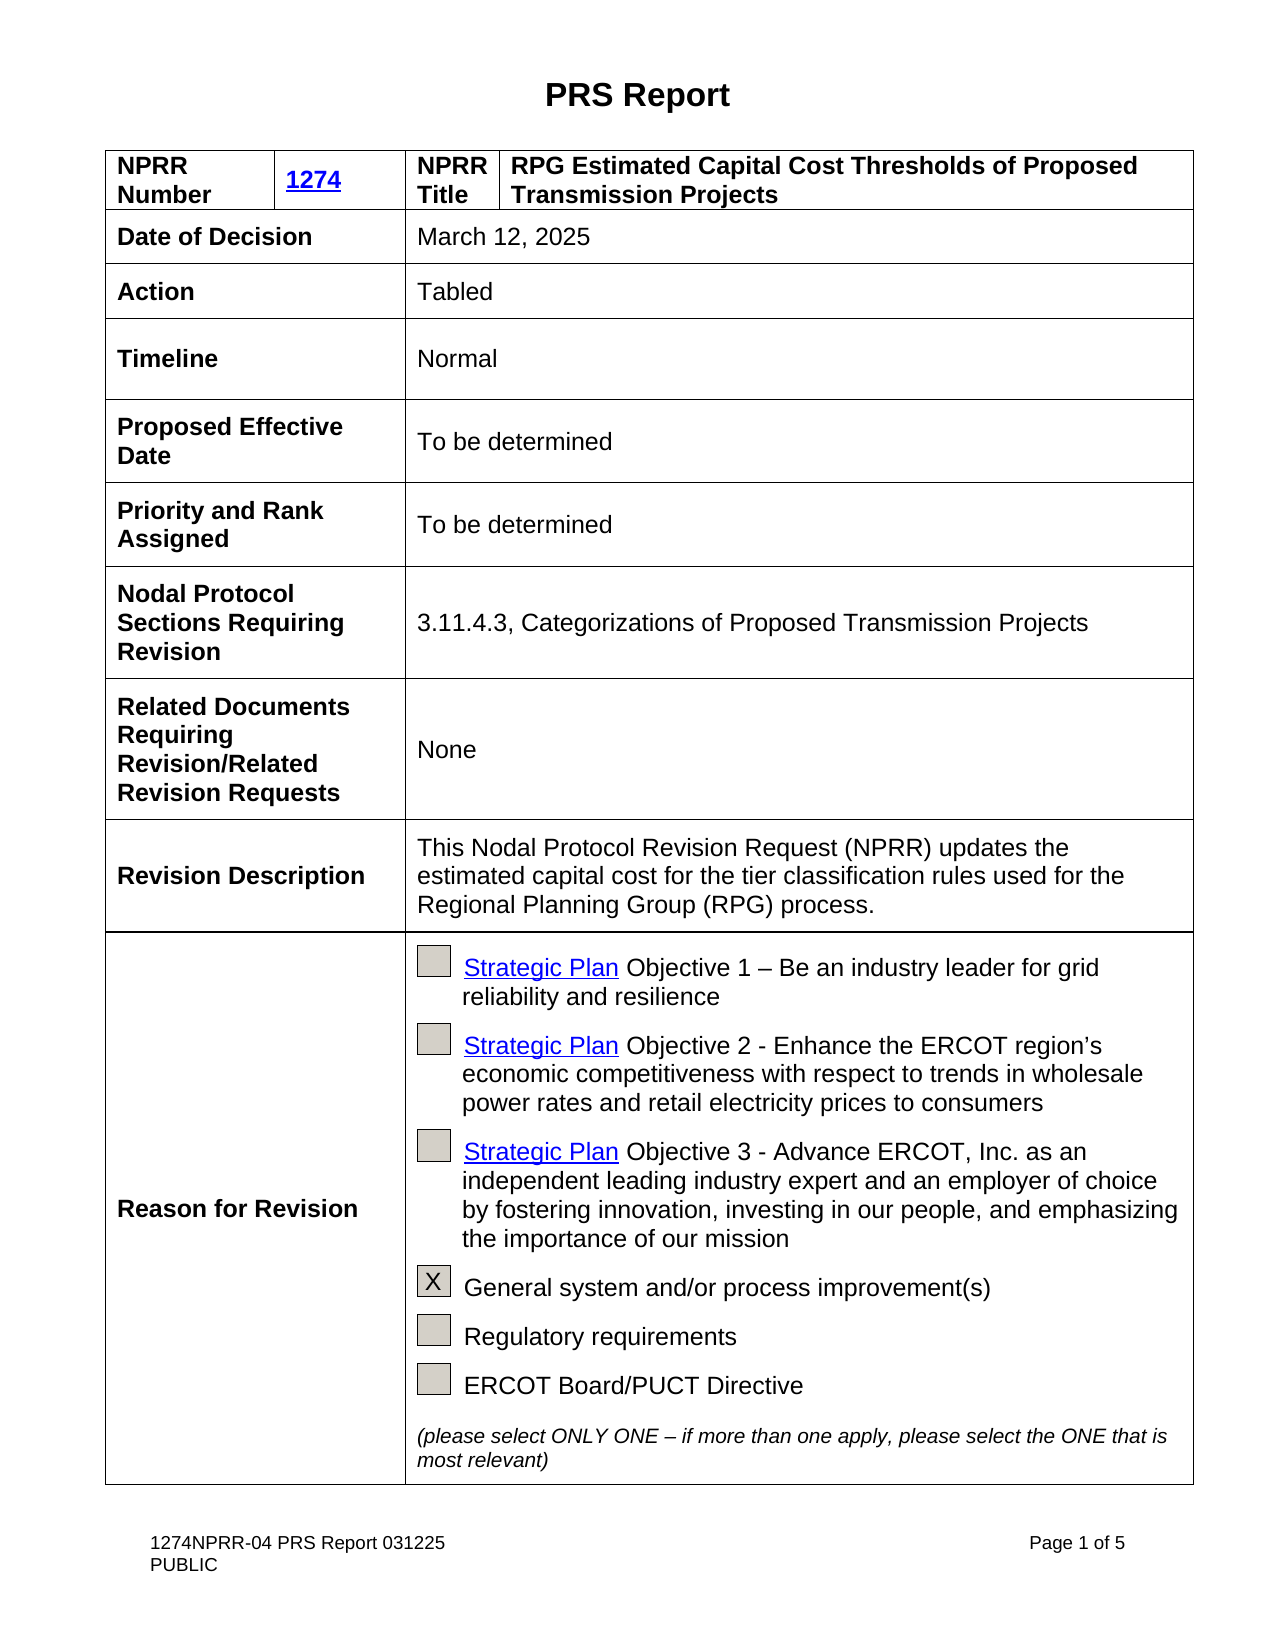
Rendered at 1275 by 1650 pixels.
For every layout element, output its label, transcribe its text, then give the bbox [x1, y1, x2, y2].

table_header RPG Estimated Capital Cost Thresholds of Proposed Transmission Projects [500, 151, 1193, 208]
table_cell Normal [406, 319, 1193, 399]
table_cell Revision Description [106, 820, 405, 931]
table_cell Timeline [106, 319, 405, 399]
table_cell Action [106, 264, 405, 318]
table_cell Priority and Rank Assigned [106, 483, 405, 566]
table_cell To be determined [406, 483, 1193, 566]
table_cell Nodal Protocol Sections Requiring Revision [106, 567, 405, 678]
table_header NPRR Number [106, 151, 274, 208]
table_cell Date of Decision [106, 210, 405, 263]
table_header 1274 [275, 151, 405, 208]
table_cell This Nodal Protocol Revision Request (NPRR) updates the estimated capital cost for the tier classification rules used for the Regional Planning Group (RPG) process. [406, 820, 1193, 931]
table_cell None [406, 679, 1193, 819]
table_cell Tabled [406, 264, 1193, 318]
table_cell To be determined [406, 400, 1193, 482]
table_cell 3.11.4.3, Categorizations of Proposed Transmission Projects [406, 567, 1193, 678]
table_cell March 12, 2025 [406, 210, 1193, 263]
table_header NPRR Title [406, 151, 499, 208]
table_cell Strategic Plan Objective 1 – Be an industry leader for grid reliability and resilience Strategic Plan Objective 2 - Enhance the ERCOT region’s economic competitiveness with respect to trends in wholesale power rates and retail electricity prices to consumers Strategic Plan Objective 3 - Advance ERCOT, Inc. as an independent leading industry expert and an employer of choice by fostering innovation, investing in our people, and emphasizing the importance of our mission General system and/or process improvement(s) Regulatory requirements ERCOT Board/PUCT Directive (please select ONLY ONE – if more than one apply, please select the ONE that is most relevant) [406, 933, 1193, 1484]
table_cell Reason for Revision [106, 933, 405, 1484]
table_cell Related Documents Requiring Revision/Related Revision Requests [106, 679, 405, 819]
table_cell Proposed Effective Date [106, 400, 405, 482]
